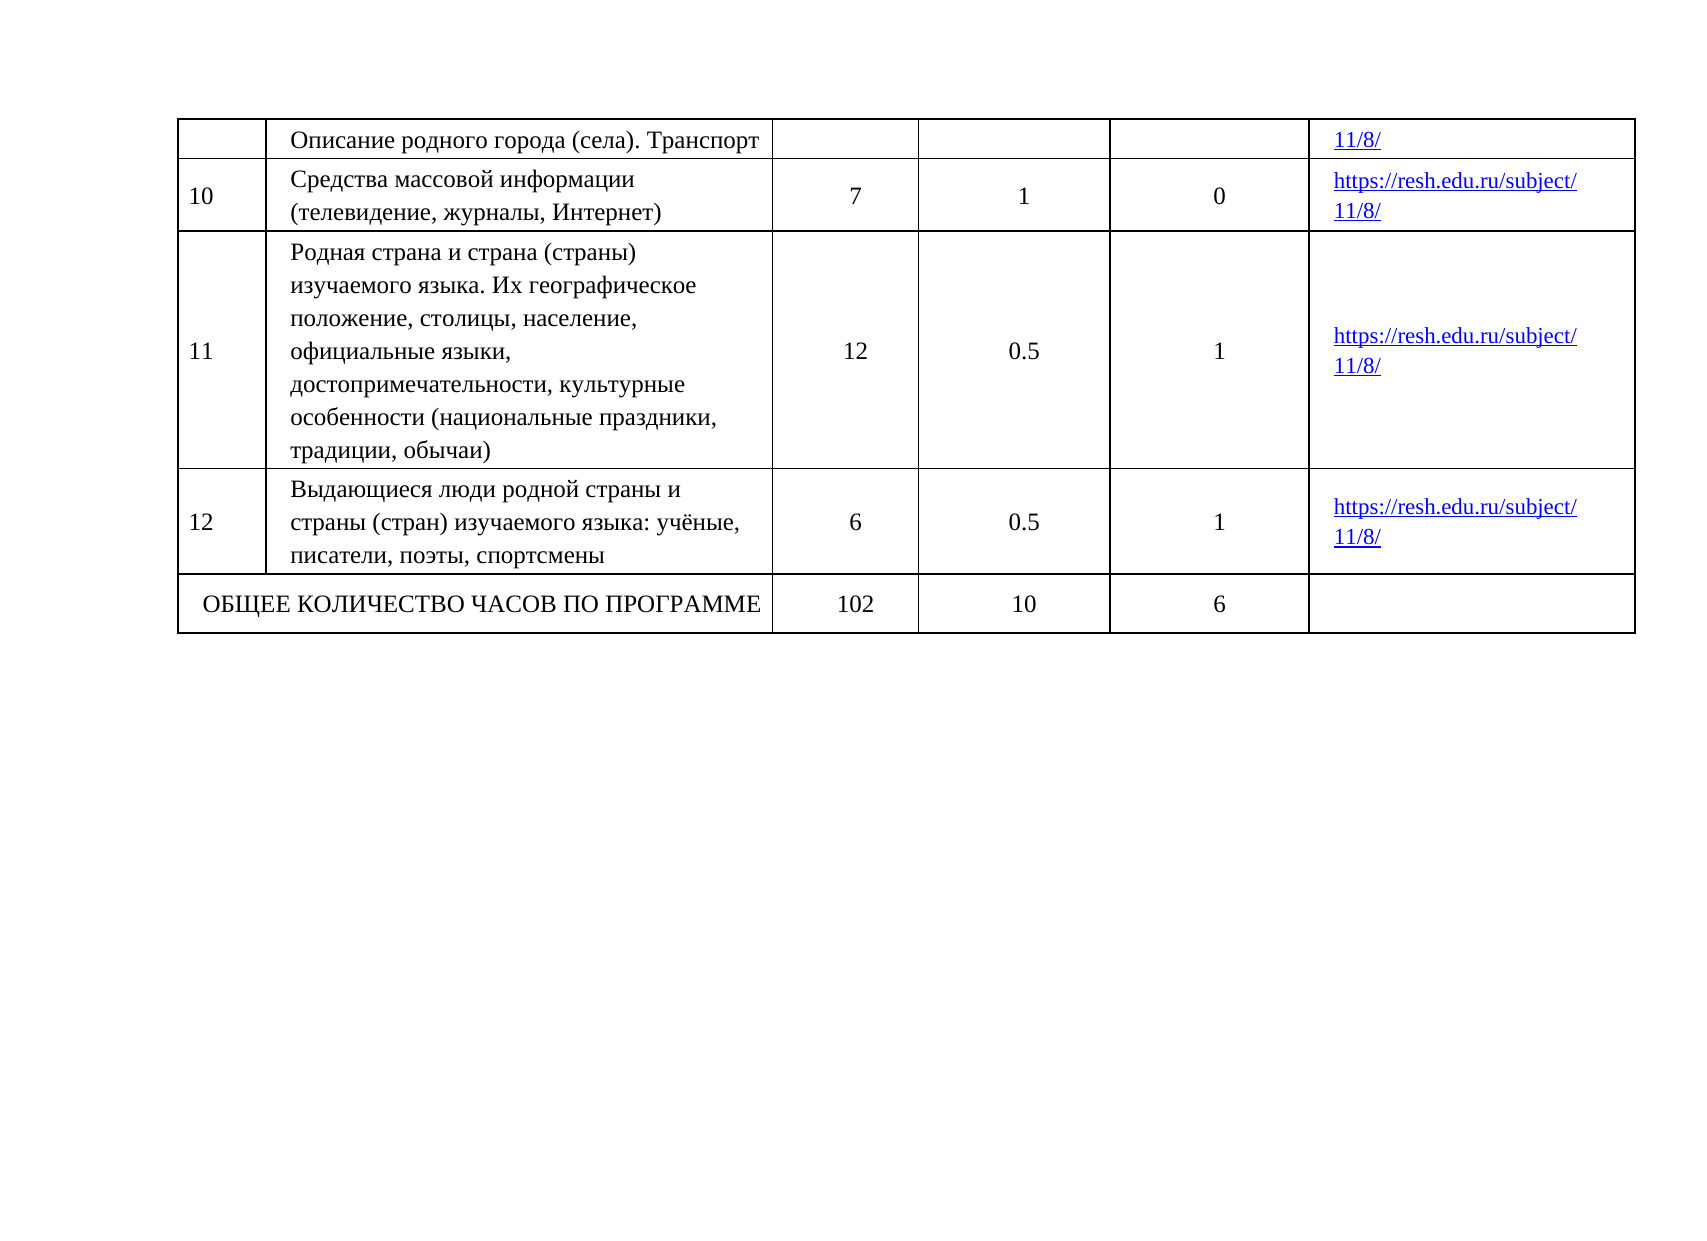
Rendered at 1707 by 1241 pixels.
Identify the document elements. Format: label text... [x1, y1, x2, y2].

table_cell 0.5 [919, 469, 1109, 573]
table_cell 1 [919, 159, 1109, 230]
table_cell 10 [919, 575, 1109, 632]
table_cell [1310, 120, 1634, 157]
table_cell 6 [773, 469, 918, 573]
table_cell Родная страна и страна (страны) изучаемого языка. Их географическое положение, столицы, население, официальные языки, достопримечательности, культурные особенности (национальные праздники, традиции, обычаи) [267, 232, 772, 467]
table_cell 0.5 [919, 232, 1109, 467]
table_cell 9 [179, 120, 265, 157]
table_cell 7 [773, 159, 918, 230]
table_cell 1 [919, 120, 1109, 157]
table_cell 12 [773, 232, 918, 467]
table_cell Средства массовой информации (телевидение, журналы, Интернет) [267, 159, 772, 230]
table_cell 0 [1111, 120, 1308, 157]
table_cell https://resh.edu.ru/subject/11/8/ [1310, 469, 1634, 573]
table_cell https://resh.edu.ru/subject/11/8/ [1310, 159, 1634, 230]
table_cell 102 [773, 575, 918, 632]
table_cell 12 [179, 469, 265, 573]
table_cell 0 [1111, 159, 1308, 230]
table_cell ОБЩЕЕ КОЛИЧЕСТВО ЧАСОВ ПО ПРОГРАММЕ [179, 575, 772, 632]
table_cell Выдающиеся люди родной страны и страны (стран) изучаемого языка: учёные, писатели, поэты, спортсмены [267, 469, 772, 573]
table_cell 1 [1111, 469, 1308, 573]
table_cell 1 [1111, 232, 1308, 467]
table_cell 6 [1111, 575, 1308, 632]
table_cell https://resh.edu.ru/subject/11/8/ [1310, 232, 1634, 467]
table_cell 6 [773, 120, 918, 157]
table_cell [1310, 575, 1634, 632]
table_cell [267, 120, 772, 157]
table_cell 10 [179, 159, 265, 230]
table_cell 11 [179, 232, 265, 467]
